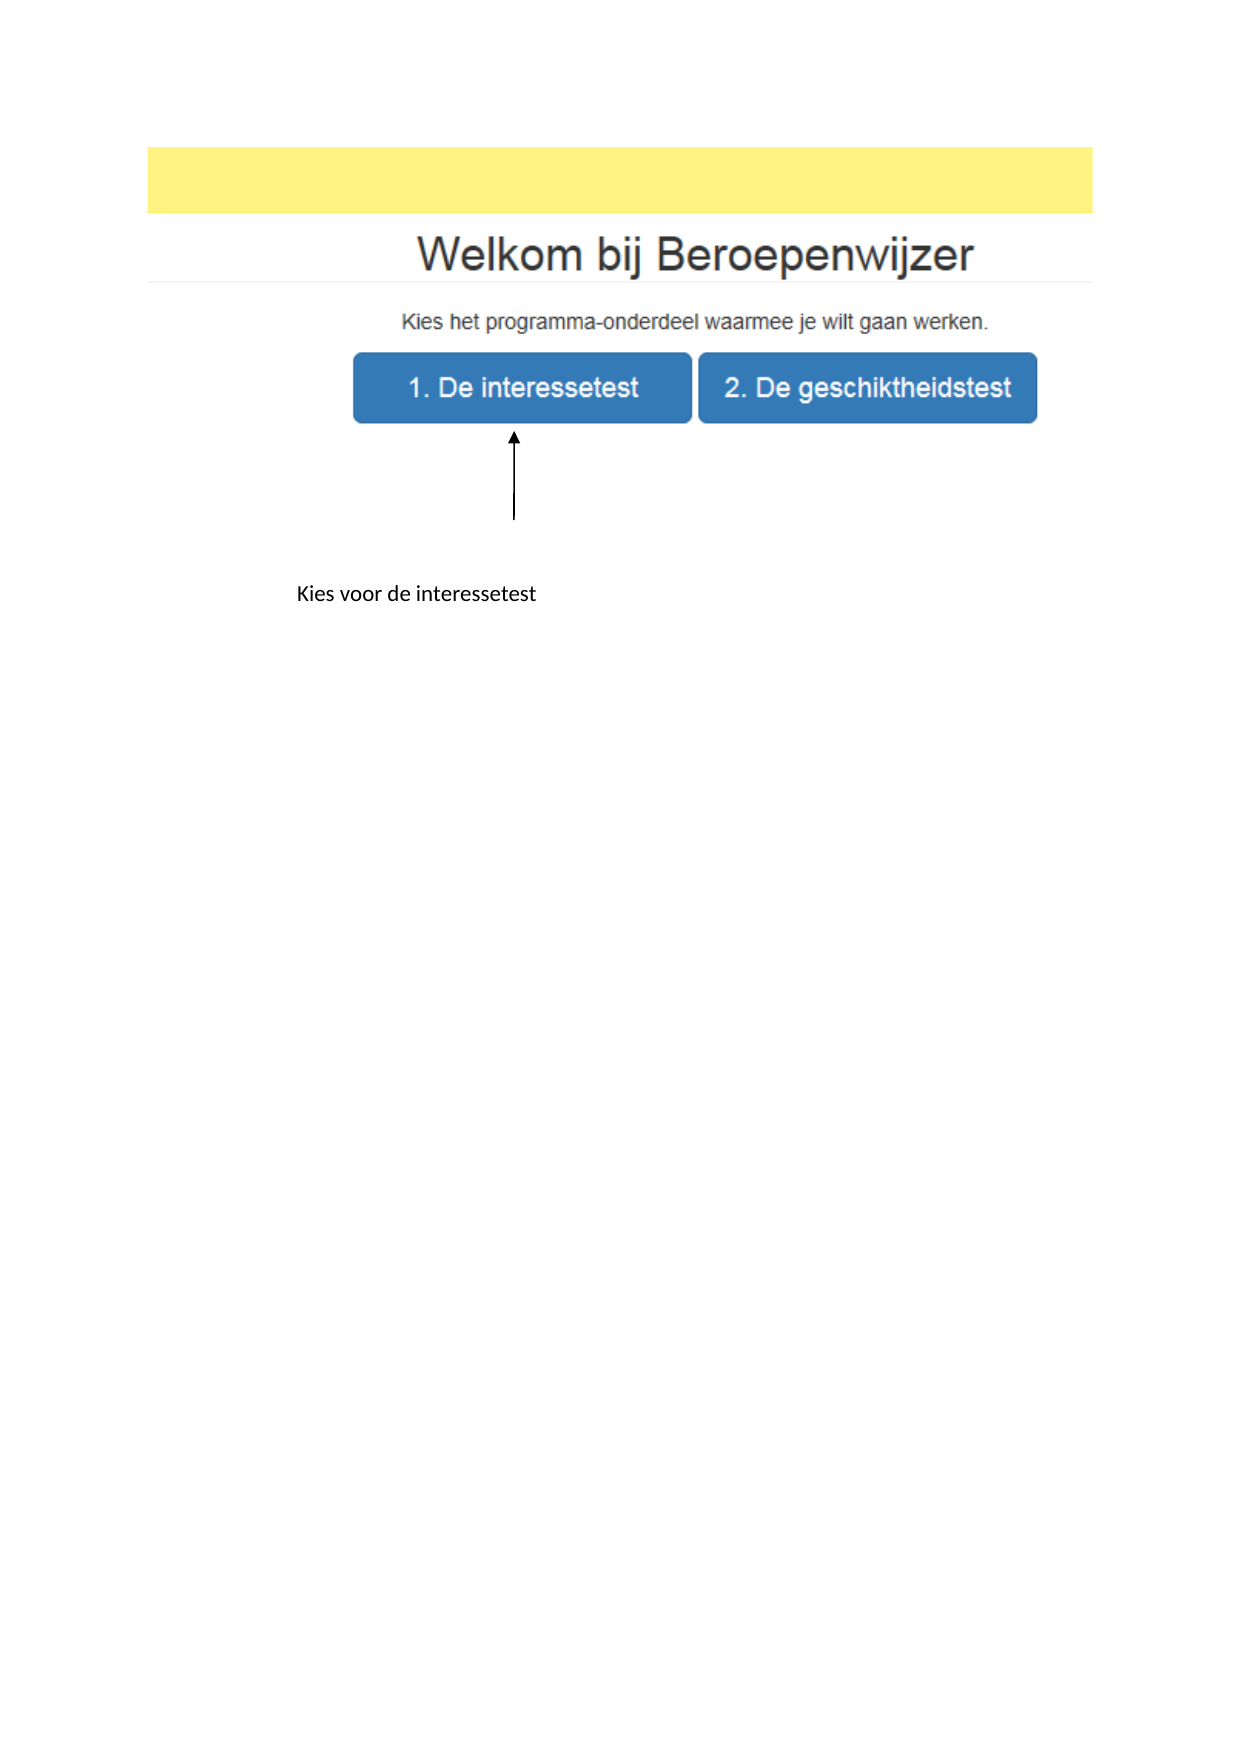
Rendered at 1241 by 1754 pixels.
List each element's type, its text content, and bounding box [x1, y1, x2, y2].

picture [147, 147, 1093, 467]
text Kies voor de interessetest [148, 579, 1093, 607]
